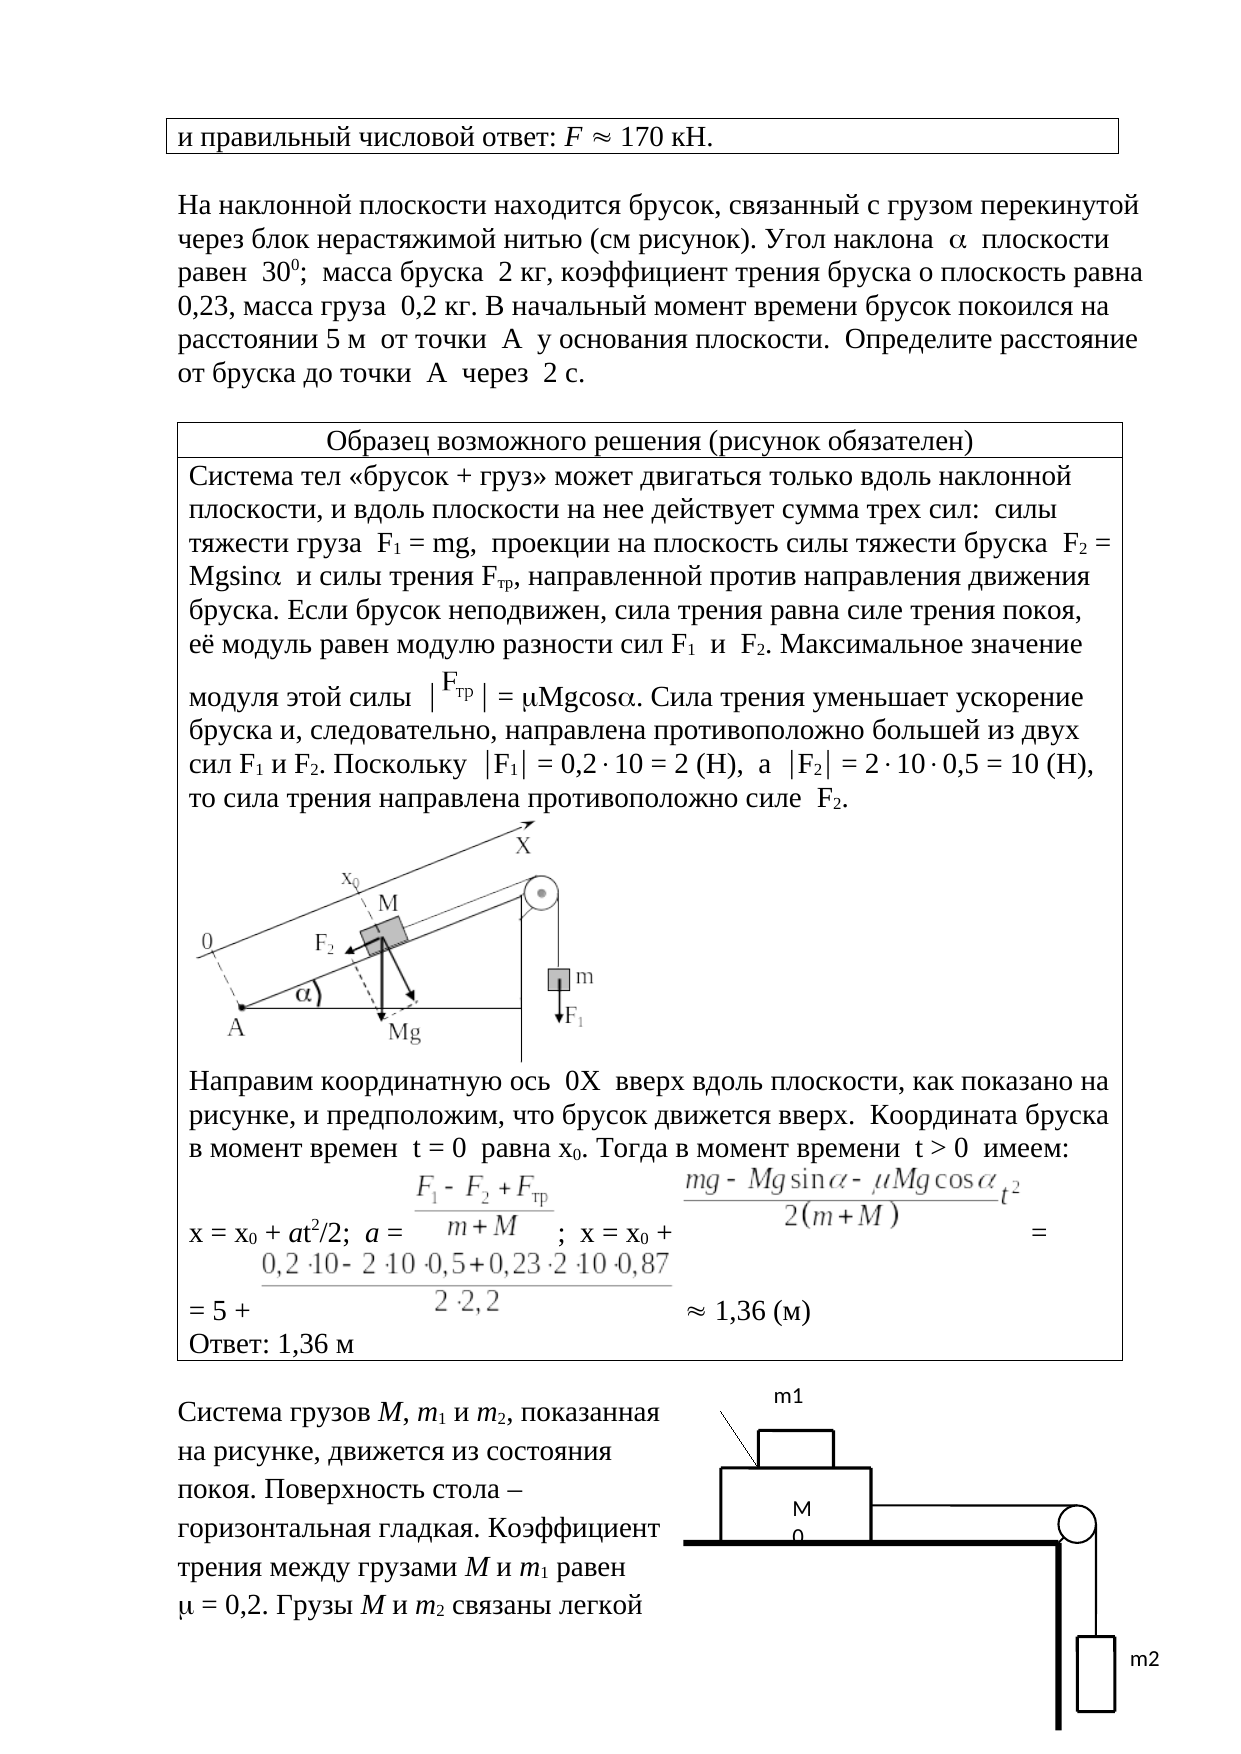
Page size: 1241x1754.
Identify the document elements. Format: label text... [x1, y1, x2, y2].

text На наклонной плоскости находится брусок, связанный с грузом перекинутой через блок нерастяжимой нитью (см рисунок). Угол наклона плоскости равен 300; масса бруска 2 кг, коэффициент трения бруска о плоскость равна 0,23, масса груза 0,2 кг. В начальный момент времени брусок покоился на расстоянии 5 м от точки А у основания плоскости. Определите расстояние от бруска до точки А через 2 с. [177, 187, 1152, 389]
table_cell Система тел «брусок + груз» может двигаться только вдоль наклонной плоскости, и вдоль плоскости на нее действует сумма трех сил: силы тяжести груза F1 = mg, проекции на плоскость силы тяжести бруска F2 = Мgsin и силы трения Fтр, направленной против направления движения бруска. Если брусок неподвижен, сила трения равна силе трения покоя, её модуль равен модулю разности сил F1 и F2. Максимальное значение модуля этой силы = Mgcos. Сила трения уменьшает ускорение бруска и, следовательно, направлена противоположно большей из двух сил F1 и F2. Поскольку F1 = 0,210 = 2 (Н), а F2 = 2100,5 = 10 (Н), то сила трения направлена противоположно силе F2. Направим координатную ось 0Х вверх вдоль плоскости, как показано на рисунке, и предположим, что брусок движется вверх. Координата бруска в момент времен t = 0 равна х0. Тогда в момент времени t > 0 имеем: x = x0 + at2/2; a = ; x = x0 + = = 5 + 1,36 (м) Ответ: 1,36 м [178, 458, 1122, 1360]
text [177, 1394, 1152, 1620]
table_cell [167, 119, 1118, 153]
table_header Образец возможного решения (рисунок обязателен) [178, 423, 1122, 457]
